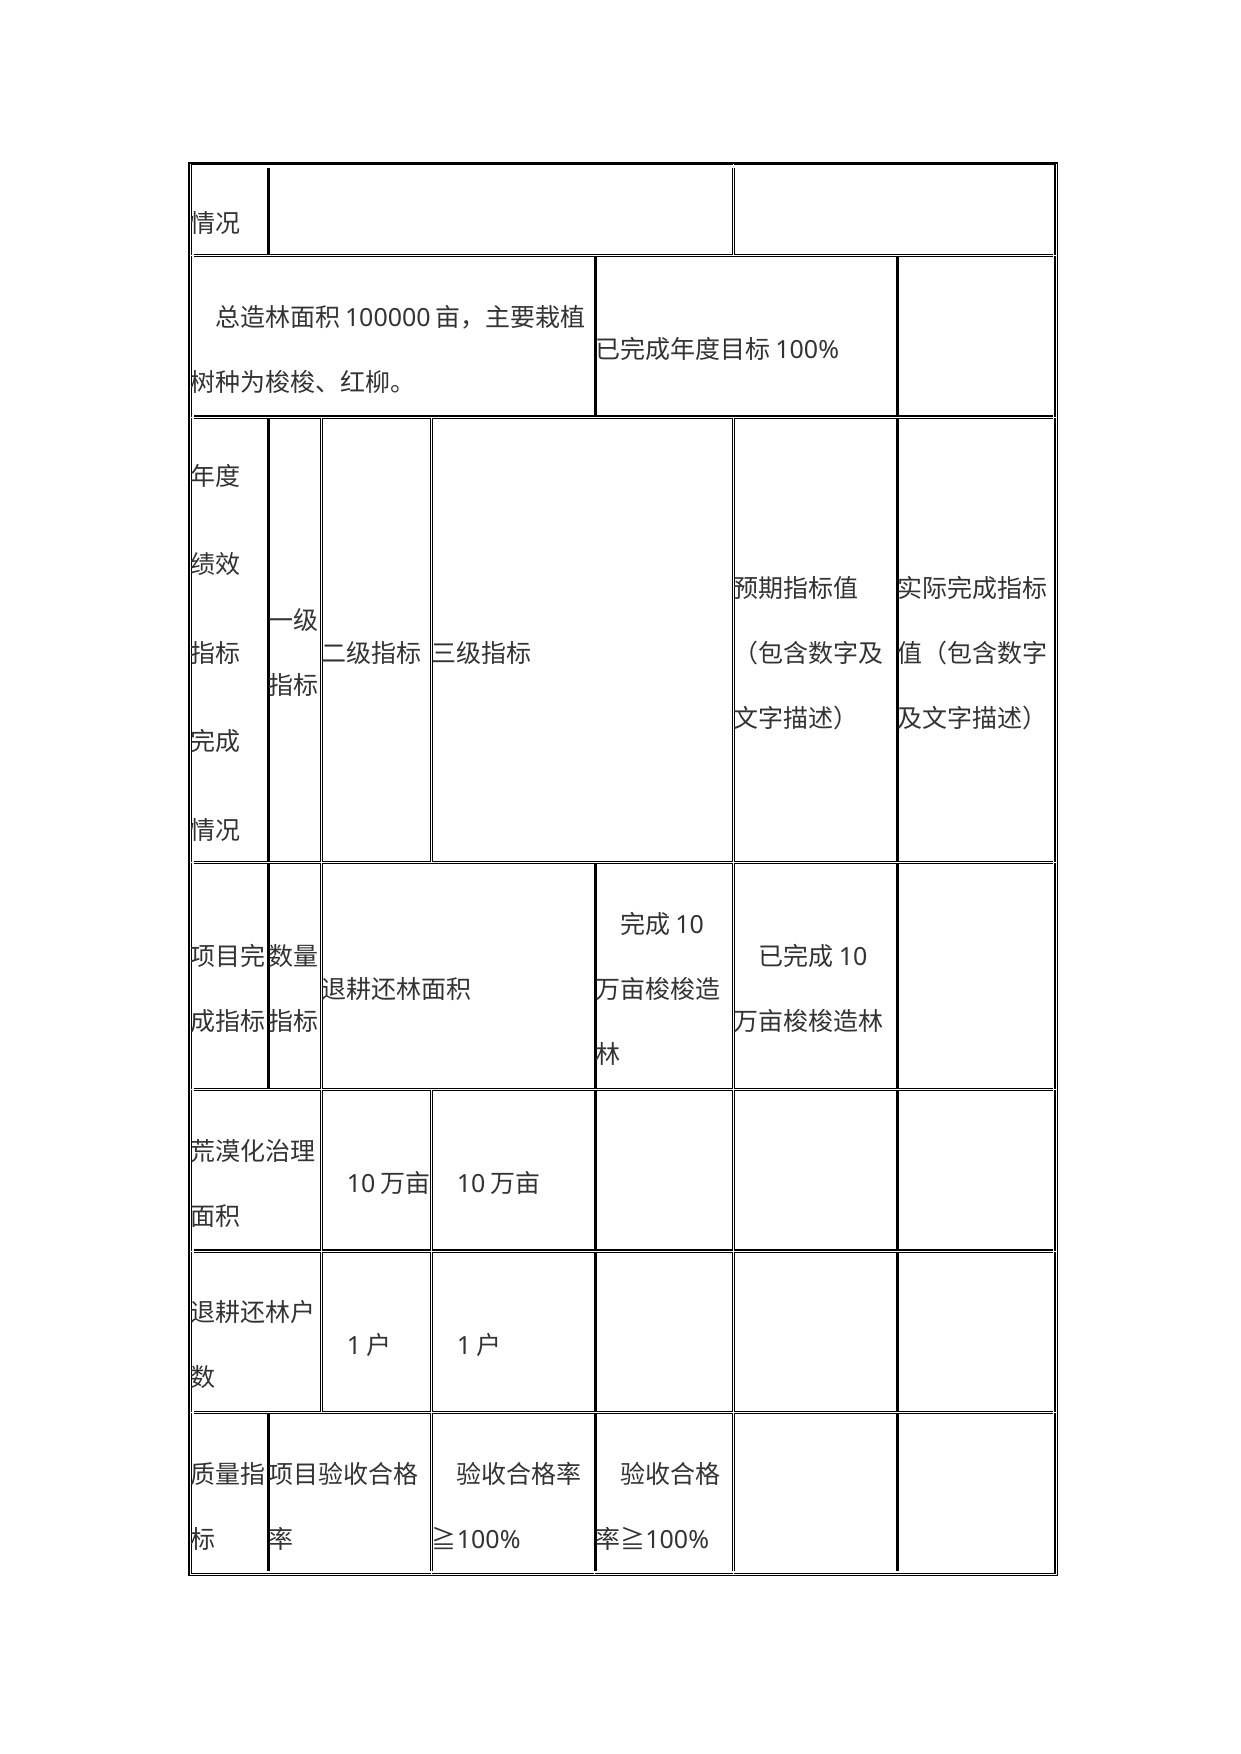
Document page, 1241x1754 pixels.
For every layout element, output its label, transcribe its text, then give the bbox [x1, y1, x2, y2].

table_cell 退耕还林户数 [192, 1249, 320, 1411]
table_cell 总造林面积100000亩，主要栽植树种为梭梭、红柳。 [190, 254, 595, 415]
table_cell 数量指标 [270, 864, 320, 1087]
table_cell 项目验收合格率 [268, 1414, 432, 1572]
table_cell [899, 1249, 1055, 1411]
table_cell [597, 1091, 732, 1249]
table_cell 质量指标 [190, 1411, 268, 1572]
table_cell 10万亩 [433, 1091, 594, 1249]
table_cell 1户 [323, 1253, 430, 1411]
table_cell 退耕还林面积 [323, 864, 594, 1087]
table_cell 三级指标 [433, 419, 732, 861]
table_cell [735, 1091, 896, 1249]
table_cell [897, 254, 1056, 415]
table_cell 已完成年度目标100% [597, 257, 896, 415]
table_cell 实际完成目标 [734, 165, 1054, 254]
table_cell 荒漠化治理面积 [192, 1088, 320, 1249]
table_cell [897, 1411, 1056, 1572]
table_cell 实际完成指标值（包含数字及文字描述） [899, 415, 1055, 861]
table_cell 1户 [433, 1253, 594, 1411]
table_cell 年度 目标 完成 情况 [192, 165, 268, 254]
table_cell 完成10万亩梭梭造林 [597, 864, 732, 1087]
table_cell 10万亩 [323, 1091, 430, 1249]
table_cell 已完成10万亩梭梭造林 [735, 864, 896, 1087]
table_cell 预期指标值（包含数字及文字描述） [735, 419, 896, 861]
table_cell [597, 1253, 732, 1411]
table_cell 验收合格率≧100% [595, 1414, 734, 1572]
table_cell 验收合格率≧100% [432, 1414, 595, 1572]
table_cell 项目完成指标 [190, 861, 268, 1087]
table_cell 一级指标 [270, 419, 320, 861]
table_cell [734, 1414, 897, 1572]
table_cell [899, 1088, 1055, 1249]
table_cell [735, 1253, 896, 1411]
table_cell 年度 绩效 指标 完成 情况 [192, 415, 267, 861]
table_cell [897, 861, 1056, 1087]
table_cell 二级指标 [323, 419, 430, 861]
table_cell 预期目标 [268, 165, 734, 254]
